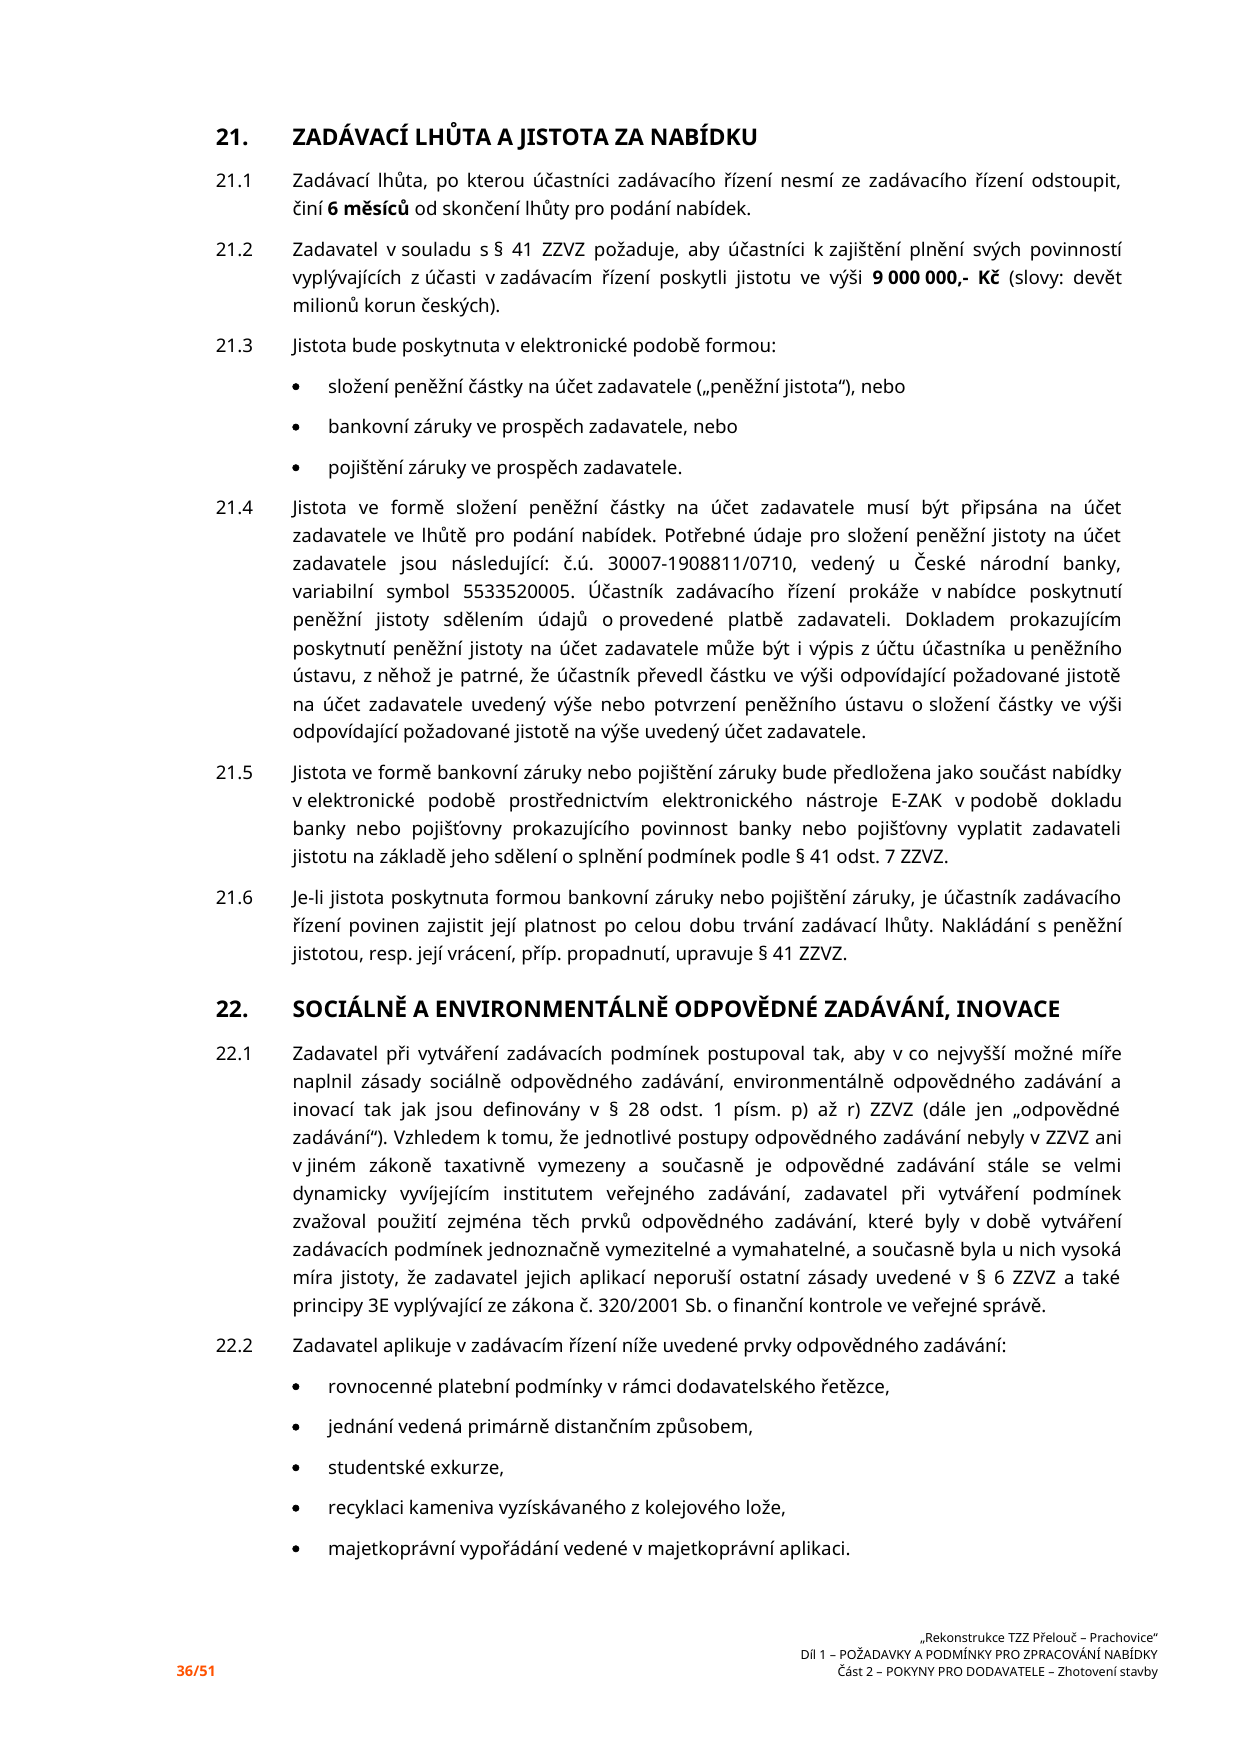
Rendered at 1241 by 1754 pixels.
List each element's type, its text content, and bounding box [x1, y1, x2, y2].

text SOCIÁLNĚ A ENVIRONMENTÁLNĚ ODPOVĚDNÉ ZADÁVÁNÍ, INOVACE [216, 993, 1122, 1024]
text Zadávací lhůta, po kterou účastníci zadávacího řízení nesmí ze zadávacího řízení odstoupit, činí 6 měsíců od skončení lhůty pro podání nabídek. [216, 167, 1122, 221]
text Je-li jistota poskytnuta formou bankovní záruky nebo pojištění záruky, je účastník zadávacího řízení povinen zajistit její platnost po celou dobu trvání zadávací lhůty. Nakládání s peněžní jistotou, resp. její vrácení, příp. propadnutí, upravuje § 41 ZZVZ. [216, 884, 1122, 966]
text rovnocenné platební podmínky v rámci dodavatelského řetězce, [292, 1373, 1122, 1399]
text bankovní záruky ve prospěch zadavatele, nebo [292, 414, 1122, 439]
text Jistota ve formě složení peněžní částky na účet zadavatele musí být připsána na účet zadavatele ve lhůtě pro podání nabídek. Potřebné údaje pro složení peněžní jistoty na účet zadavatele jsou následující: č.ú. 30007-1908811/0710, vedený u České národní banky, variabilní symbol 5533520005. Účastník zadávacího řízení prokáže v nabídce poskytnutí peněžní jistoty sdělením údajů o provedené platbě zadavateli. Dokladem prokazujícím poskytnutí peněžní jistoty na účet zadavatele může být i výpis z účtu účastníka u peněžního ústavu, z něhož je patrné, že účastník převedl částku ve výši odpovídající požadované jistotě na účet zadavatele uvedený výše nebo potvrzení peněžního ústavu o složení částky ve výši odpovídající požadované jistotě na výše uvedený účet zadavatele. [216, 495, 1122, 744]
text Zadavatel aplikuje v zadávacím řízení níže uvedené prvky odpovědného zadávání: [216, 1333, 1122, 1358]
text jednání vedená primárně distančním způsobem, [292, 1414, 1122, 1439]
text Jistota bude poskytnuta v elektronické podobě formou: [216, 333, 1122, 358]
text Zadavatel v souladu s § 41 ZZVZ požaduje, aby účastníci k zajištění plnění svých povinností vyplývajících z účasti v zadávacím řízení poskytli jistotu ve výši 9 000 000,- Kč (slovy: devět milionů korun českých). [216, 236, 1122, 318]
text pojištění záruky ve prospěch zadavatele. [292, 454, 1122, 480]
text Jistota ve formě bankovní záruky nebo pojištění záruky bude předložena jako součást nabídky v elektronické podobě prostřednictvím elektronického nástroje E-ZAK v podobě dokladu banky nebo pojišťovny prokazujícího povinnost banky nebo pojišťovny vyplatit zadavateli jistotu na základě jeho sdělení o splnění podmínek podle § 41 odst. 7 ZZVZ. [216, 759, 1122, 869]
text Zadavatel při vytváření zadávacích podmínek postupoval tak, aby v co nejvyšší možné míře naplnil zásady sociálně odpovědného zadávání, environmentálně odpovědného zadávání a inovací tak jak jsou definovány v § 28 odst. 1 písm. p) až r) ZZVZ (dále jen „odpovědné zadávání“). Vzhledem k tomu, že jednotlivé postupy odpovědného zadávání nebyly v ZZVZ ani v jiném zákoně taxativně vymezeny a současně je odpovědné zadávání stále se velmi dynamicky vyvíjejícím institutem veřejného zadávání, zadavatel při vytváření podmínek zvažoval použití zejména těch prvků odpovědného zadávání, které byly v době vytváření zadávacích podmínek jednoznačně vymezitelné a vymahatelné, a současně byla u nich vysoká míra jistoty, že zadavatel jejich aplikací neporuší ostatní zásady uvedené v § 6 ZZVZ a také principy 3E vyplývající ze zákona č. 320/2001 Sb. o finanční kontrole ve veřejné správě. [216, 1040, 1122, 1318]
text majetkoprávní vypořádání vedené v majetkoprávní aplikaci. [292, 1535, 1122, 1561]
text ZADÁVACÍ LHŮTA A JISTOTA ZA NABÍDKU [216, 121, 1122, 152]
text recyklaci kameniva vyzískávaného z kolejového lože, [292, 1495, 1122, 1520]
text složení peněžní částky na účet zadavatele („peněžní jistota“), nebo [292, 373, 1122, 399]
text studentské exkurze, [292, 1454, 1122, 1480]
